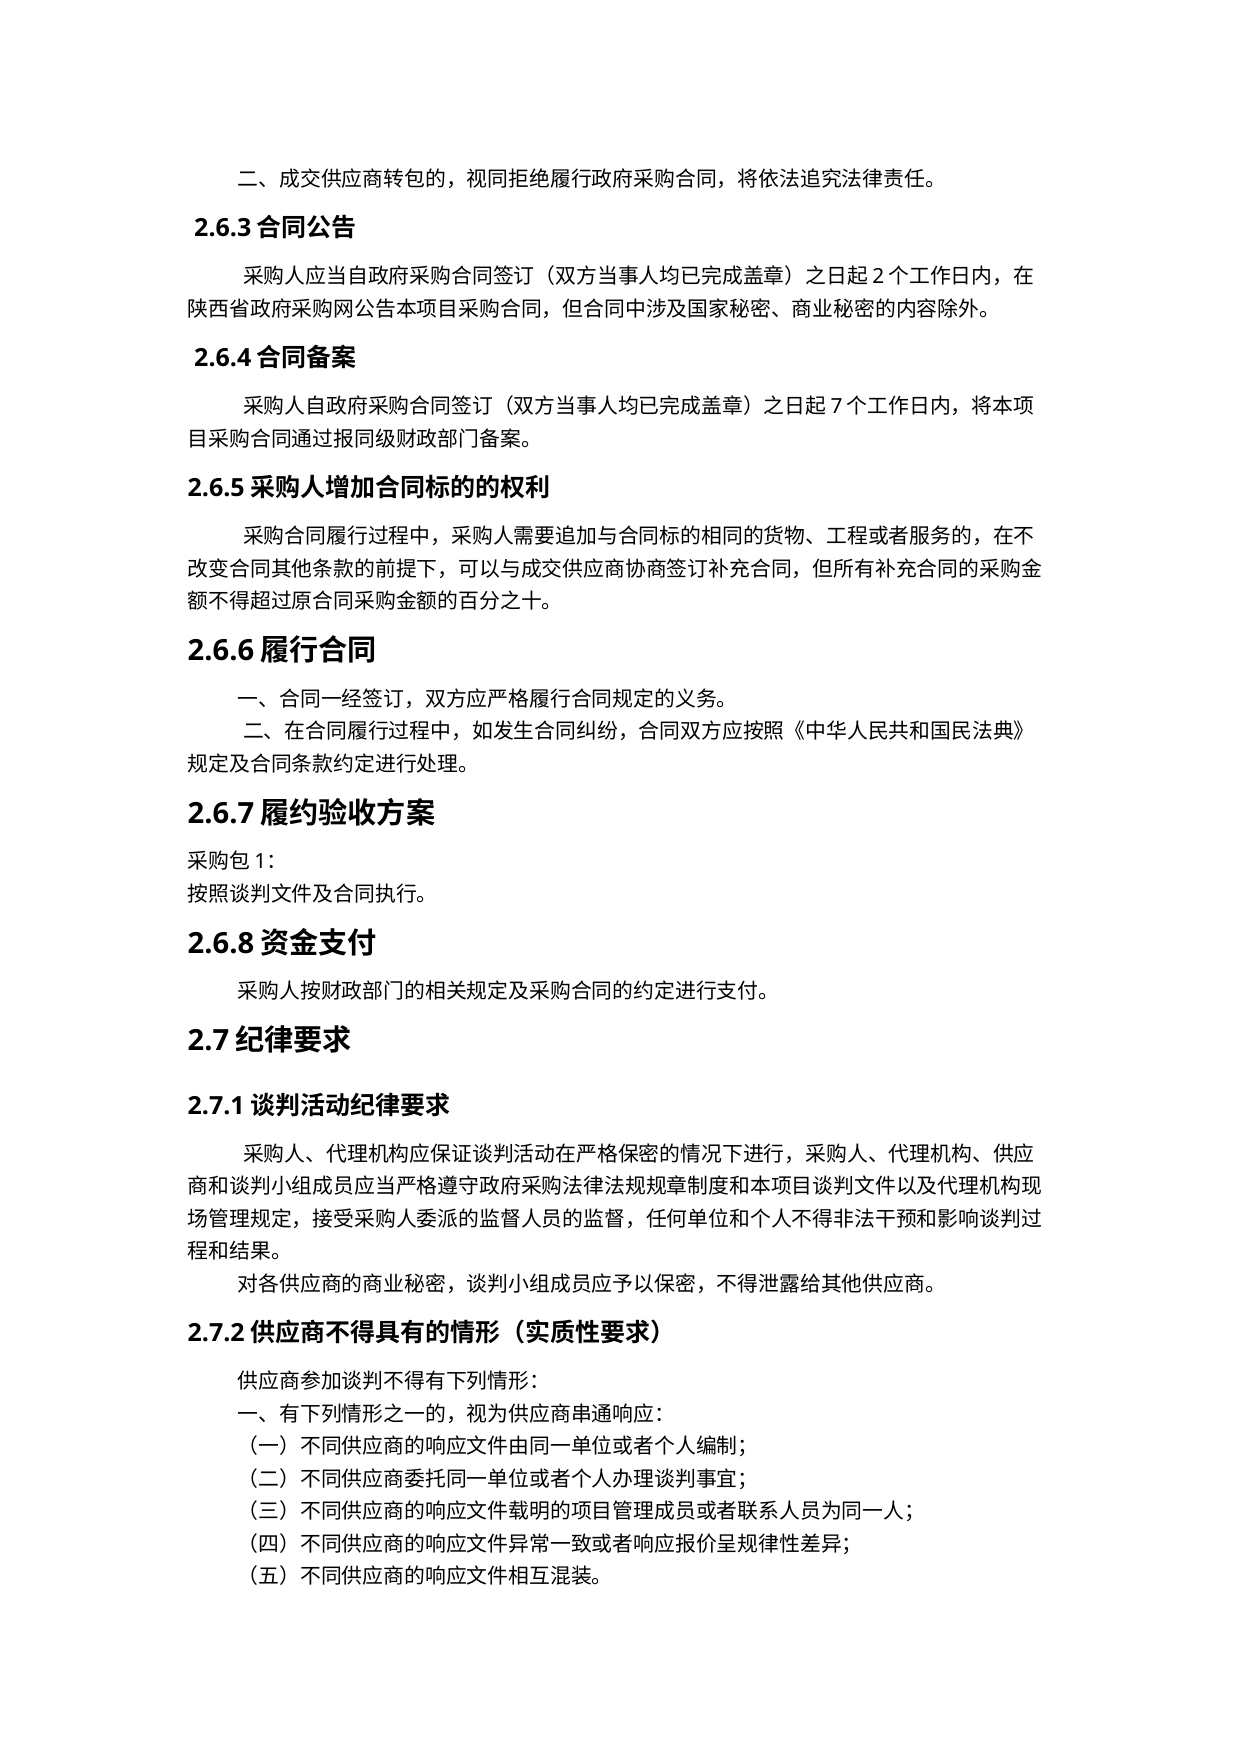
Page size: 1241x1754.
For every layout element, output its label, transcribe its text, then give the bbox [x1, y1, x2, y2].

text 采购人、代理机构应保证谈判活动在严格保密的情况下进行，采购人、代理机构、供应商和谈判小组成员应当严格遵守政府采购法律法规规章制度和本项目谈判文件以及代理机构现场管理规定，接受采购人委派的监督人员的监督，任何单位和个人不得非法干预和影响谈判过程和结果。 [187, 1137, 1053, 1267]
text 采购人按财政部门的相关规定及采购合同的约定进行支付。 [187, 974, 1053, 1007]
text （二）不同供应商委托同一单位或者个人办理谈判事宜； [187, 1462, 1053, 1494]
text 供应商参加谈判不得有下列情形： [187, 1364, 1053, 1397]
text 对各供应商的商业秘密，谈判小组成员应予以保密，不得泄露给其他供应商。 [187, 1267, 1053, 1299]
text 2.6.6履行合同 [187, 617, 1053, 682]
text （一）不同供应商的响应文件由同一单位或者个人编制； [187, 1429, 1053, 1462]
text 2.6.7履约验收方案 [187, 779, 1053, 844]
text 2.7.2供应商不得具有的情形（实质性要求） [187, 1299, 1053, 1364]
text 采购人应当自政府采购合同签订（双方当事人均已完成盖章）之日起2个工作日内，在陕西省政府采购网公告本项目采购合同，但合同中涉及国家秘密、商业秘密的内容除外。 [187, 259, 1053, 324]
text 采购人自政府采购合同签订（双方当事人均已完成盖章）之日起7个工作日内，将本项目采购合同通过报同级财政部门备案。 [187, 389, 1053, 454]
text 2.6.5采购人增加合同标的的权利 [187, 454, 1053, 519]
text （五）不同供应商的响应文件相互混装。 [187, 1559, 1053, 1592]
text 二、在合同履行过程中，如发生合同纠纷，合同双方应按照《中华人民共和国民法典》规定及合同条款约定进行处理。 [187, 714, 1053, 779]
text （四）不同供应商的响应文件异常一致或者响应报价呈规律性差异； [187, 1527, 1053, 1559]
text 2.7.1谈判活动纪律要求 [187, 1072, 1053, 1137]
text 二、成交供应商转包的，视同拒绝履行政府采购合同，将依法追究法律责任。 [187, 162, 1053, 194]
text 采购合同履行过程中，采购人需要追加与合同标的相同的货物、工程或者服务的，在不改变合同其他条款的前提下，可以与成交供应商协商签订补充合同，但所有补充合同的采购金额不得超过原合同采购金额的百分之十。 [187, 519, 1053, 617]
text 一、有下列情形之一的，视为供应商串通响应： [187, 1397, 1053, 1429]
text 2.6.3合同公告 [187, 194, 1053, 259]
text 采购包1： [187, 844, 1053, 877]
text 2.7纪律要求 [187, 1007, 1053, 1072]
text 2.6.8资金支付 [187, 909, 1053, 974]
text 一、合同一经签订，双方应严格履行合同规定的义务。 [187, 682, 1053, 714]
text 2.6.4合同备案 [187, 324, 1053, 389]
text 按照谈判文件及合同执行。 [187, 877, 1053, 909]
text （三）不同供应商的响应文件载明的项目管理成员或者联系人员为同一人； [187, 1494, 1053, 1527]
